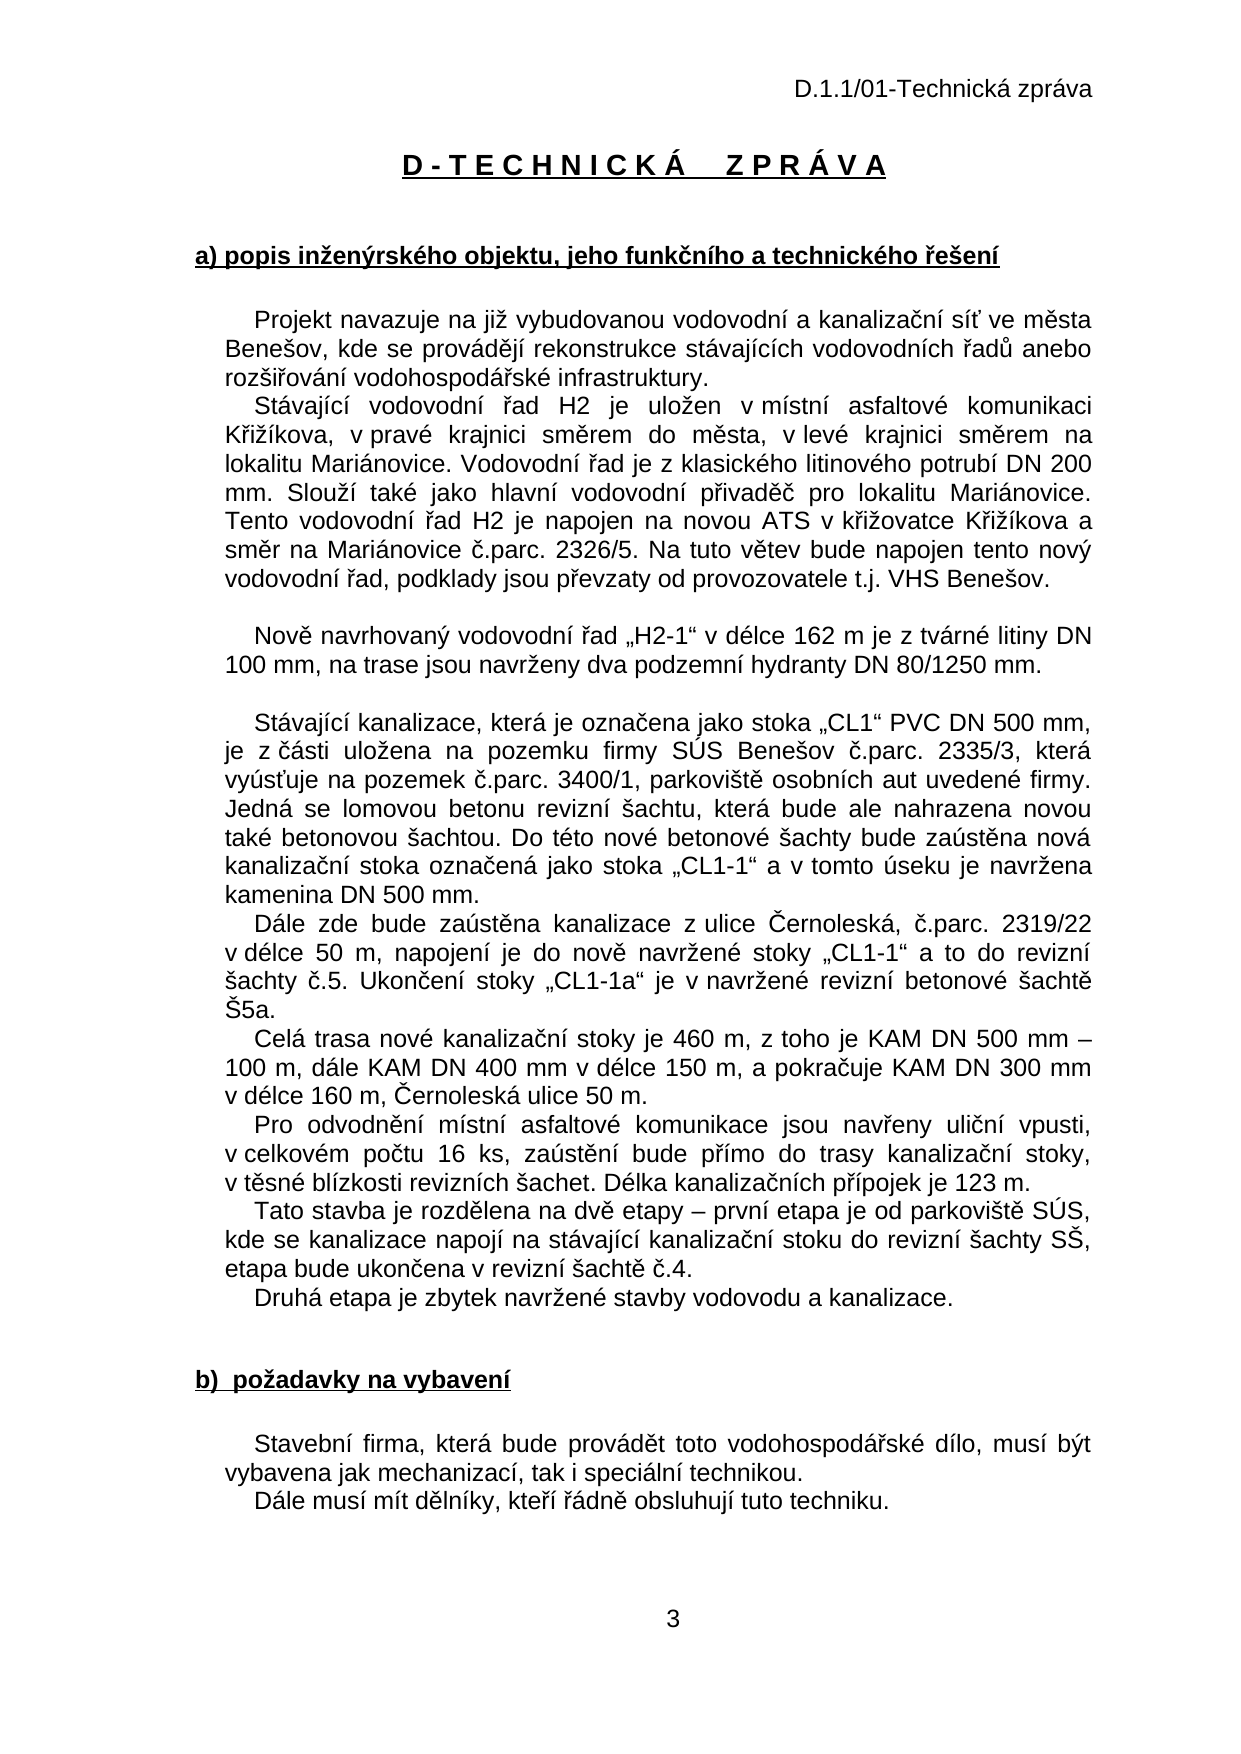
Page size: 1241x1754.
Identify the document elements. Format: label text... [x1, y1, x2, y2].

text Stávající vodovodní řad H2 je uložen v místní asfaltové komunikaci Křižíkova, v pravé krajnici směrem do města, v levé krajnici směrem na lokalitu Mariánovice. Vodovodní řad je z klasického litinového potrubí DN 200 mm. Slouží také jako hlavní vodovodní přivaděč pro lokalitu Mariánovice. Tento vodovodní řad H2 je napojen na novou ATS v křižovatce Křižíkova a směr na Mariánovice č.parc. 2326/5. Na tuto větev bude napojen tento nový vodovodní řad, podklady jsou převzaty od provozovatele t.j. VHS Benešov. [224, 391, 1093, 592]
text Celá trasa nové kanalizační stoky je 460 m, z toho je KAM DN 500 mm – 100 m, dále KAM DN 400 mm v délce 150 m, a pokračuje KAM DN 300 mm v délce 160 m, Černoleská ulice 50 m. [224, 1024, 1093, 1110]
text Projekt navazuje na již vybudovanou vodovodní a kanalizační síť ve města Benešov, kde se provádějí rekonstrukce stávajících vodovodních řadů anebo rozšiřování vodohospodářské infrastruktury. [224, 305, 1093, 391]
text Pro odvodnění místní asfaltové komunikace jsou navřeny uliční vpusti, v celkovém počtu 16 ks, zaústění bude přímo do trasy kanalizační stoky, v těsné blízkosti revizních šachet. Délka kanalizačních přípojek je 123 m. [224, 1110, 1093, 1196]
subtitle D - T E C H N I C K Á Z P R Á V A [195, 148, 1093, 181]
text Nově navrhovaný vodovodní řad „H2-1“ v délce 162 m je z tvárné litiny DN 100 mm, na trase jsou navrženy dva podzemní hydranty DN 80/1250 mm. [224, 621, 1093, 679]
subtitle a) popis inženýrského objektu, jeho funkčního a technického řešení [195, 241, 1093, 270]
text Druhá etapa je zbytek navržené stavby vodovodu a kanalizace. [224, 1282, 1093, 1311]
text Dále musí mít dělníky, kteří řádně obsluhují tuto techniku. [224, 1486, 1093, 1515]
text Tato stavba je rozdělena na dvě etapy – první etapa je od parkoviště SÚS, kde se kanalizace napojí na stávající kanalizační stoku do revizní šachty SŠ, etapa bude ukončena v revizní šachtě č.4. [224, 1196, 1093, 1282]
text Stávající kanalizace, která je označena jako stoka „CL1“ PVC DN 500 mm, je z části uložena na pozemku firmy SÚS Benešov č.parc. 2335/3, která vyúsťuje na pozemek č.parc. 3400/1, parkoviště osobních aut uvedené firmy. Jedná se lomovou betonu revizní šachtu, která bude ale nahrazena novou také betonovou šachtou. Do této nové betonové šachty bude zaústěna nová kanalizační stoka označená jako stoka „CL1-1“ a v tomto úseku je navržena kamenina DN 500 mm. [224, 707, 1093, 909]
subtitle b) požadavky na vybavení [195, 1365, 1093, 1394]
text Stavební firma, která bude provádět toto vodohospodářské dílo, musí být vybavena jak mechanizací, tak i speciální technikou. [224, 1429, 1093, 1486]
text Dále zde bude zaústěna kanalizace z ulice Černoleská, č.parc. 2319/22 v délce 50 m, napojení je do nově navržené stoky „CL1-1“ a to do revizní šachty č.5. Ukončení stoky „CL1-1a“ je v navržené revizní betonové šachtě Š5a. [224, 909, 1093, 1024]
